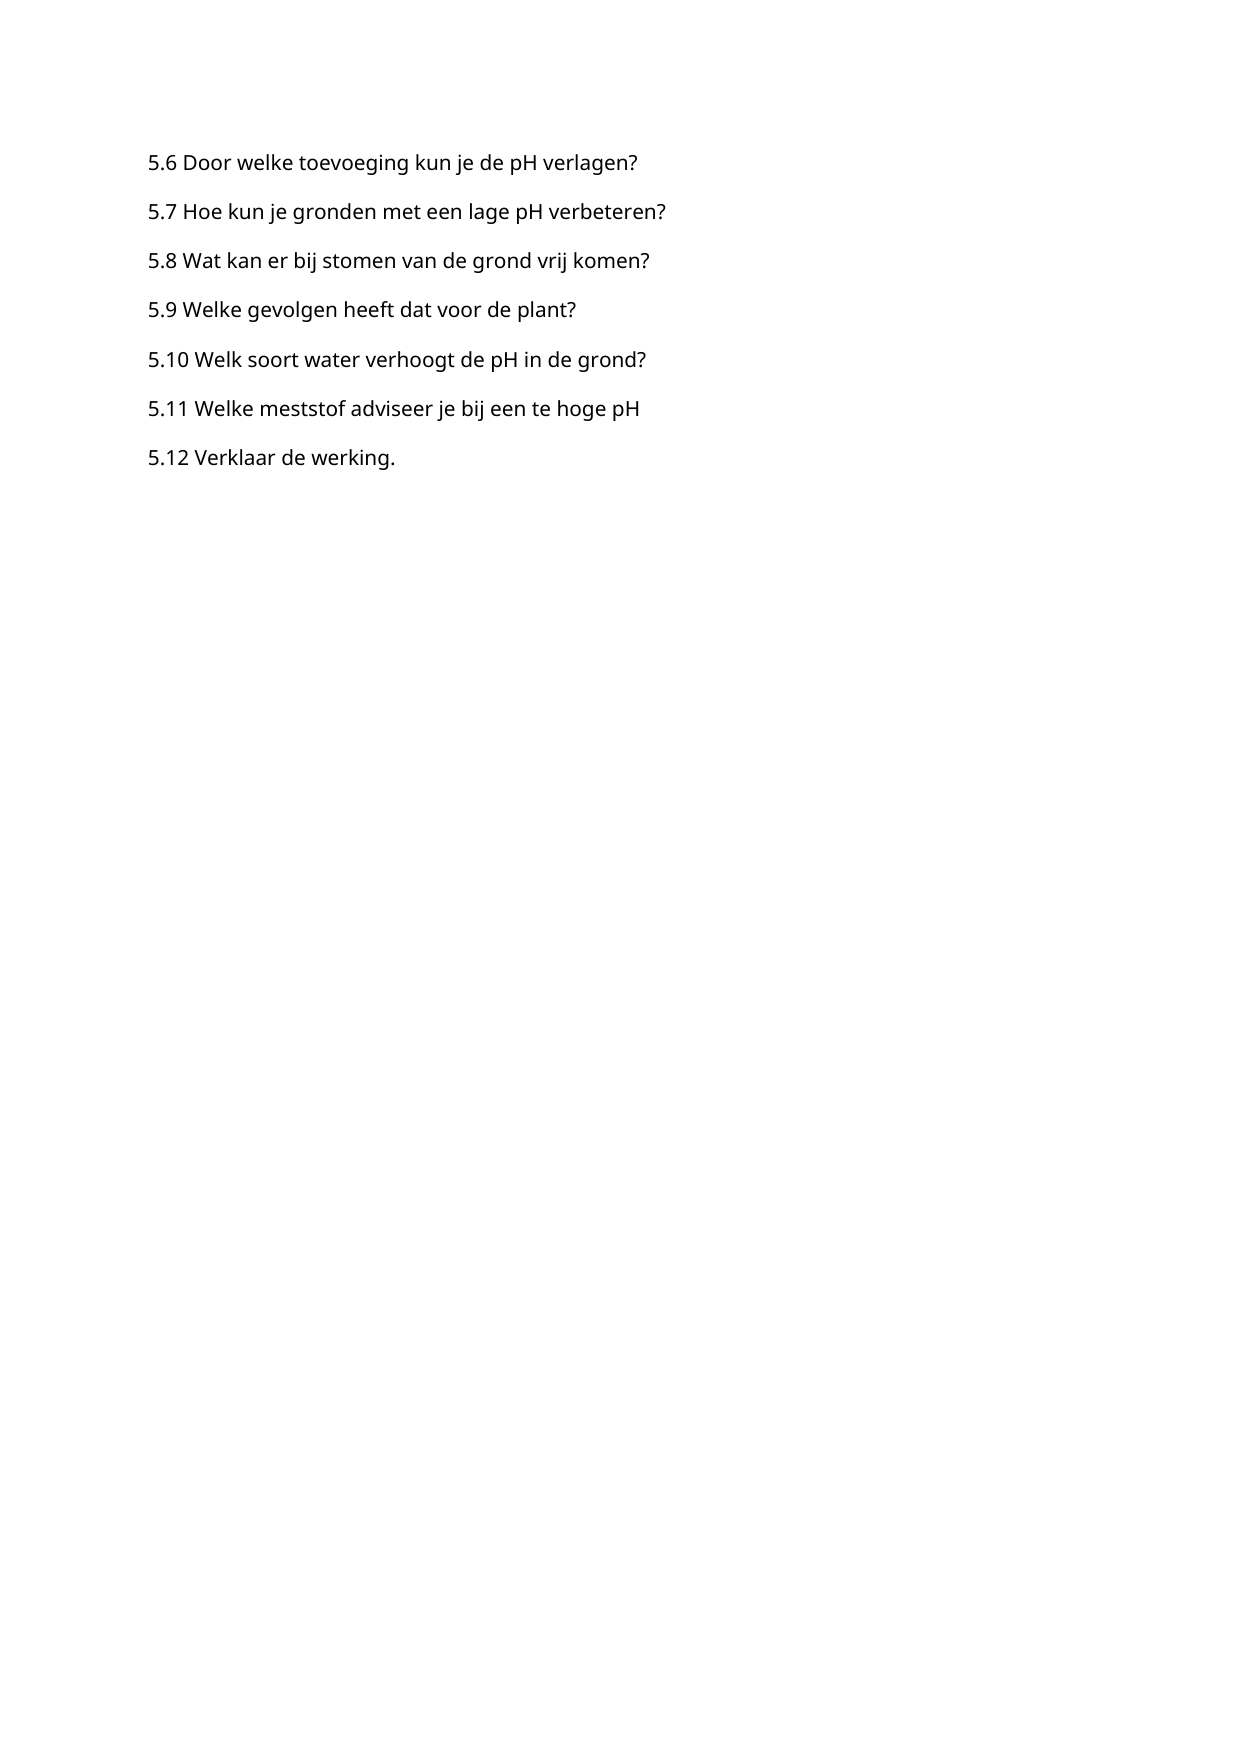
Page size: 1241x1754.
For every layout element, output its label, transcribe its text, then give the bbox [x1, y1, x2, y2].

text 5.6 Door welke toevoeging kun je de pH verlagen? [148, 148, 1093, 176]
text 5.8 Wat kan er bij stomen van de grond vrij komen? [148, 246, 1093, 274]
text 5.10 Welk soort water verhoogt de pH in de grond? [148, 345, 1093, 373]
text 5.7 Hoe kun je gronden met een lage pH verbeteren? [148, 197, 1093, 225]
text 5.9 Welke gevolgen heeft dat voor de plant? [148, 295, 1093, 324]
text 5.12 Verklaar de werking. [148, 443, 1093, 472]
text 5.11 Welke meststof adviseer je bij een te hoge pH [148, 394, 1093, 422]
